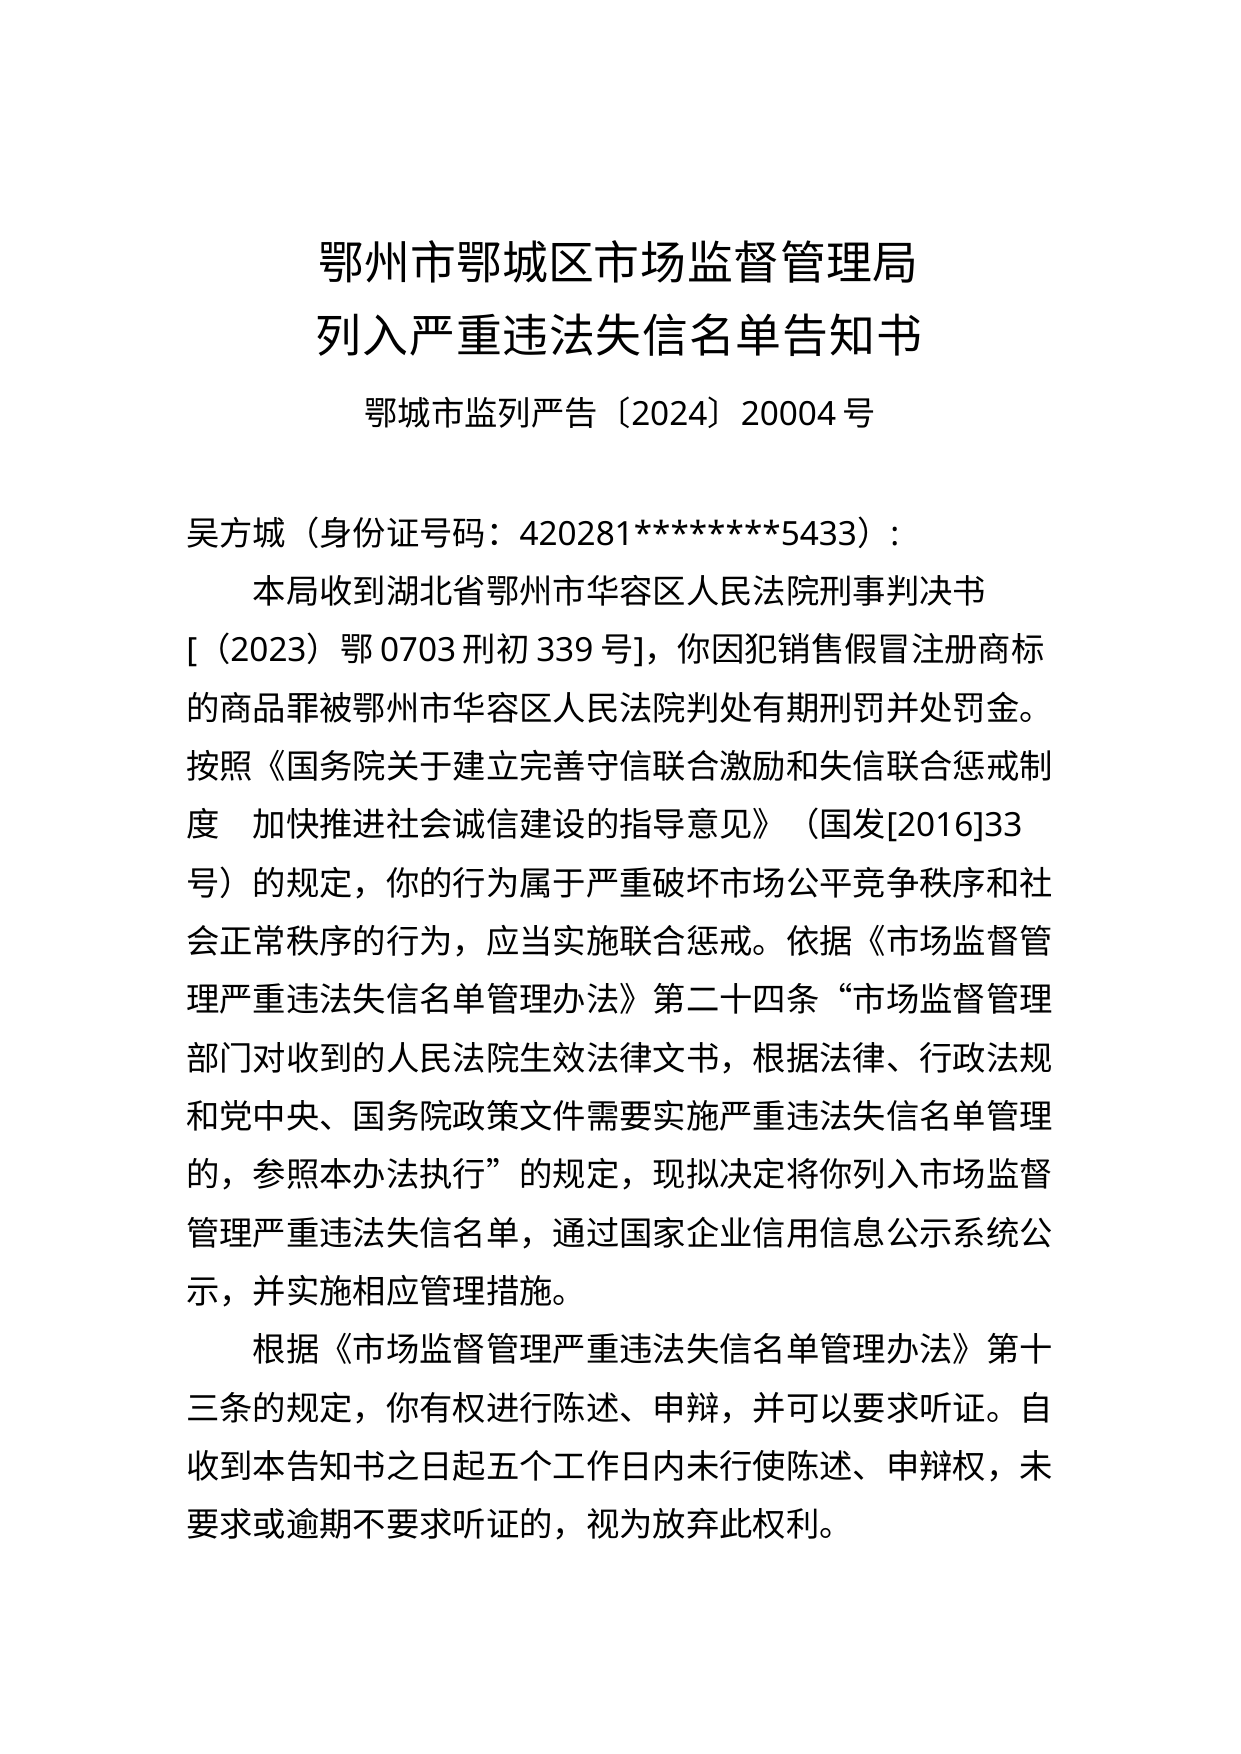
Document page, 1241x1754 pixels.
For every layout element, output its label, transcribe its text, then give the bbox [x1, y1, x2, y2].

text 根据《市场监督管理严重违法失信名单管理办法》第十三条的规定，你有权进行陈述、申辩，并可以要求听证。自收到本告知书之日起五个工作日内未行使陈述、申辩权，未要求或逾期不要求听证的，视为放弃此权利。 [186, 1315, 1054, 1548]
text 列入严重违法失信名单告知书 [186, 294, 1051, 367]
text 吴方城（身份证号码：420281********5433）: [186, 498, 1054, 557]
text 本局收到湖北省鄂州市华容区人民法院刑事判决书[（2023）鄂0703刑初339号]，你因犯销售假冒注册商标的商品罪被鄂州市华容区人民法院判处有期刑罚并处罚金。按照《国务院关于建立完善守信联合激励和失信联合惩戒制度 加快推进社会诚信建设的指导意见》（国发[2016]33号）的规定，你的行为属于严重破坏市场公平竞争秩序和社会正常秩序的行为，应当实施联合惩戒。依据《市场监督管理严重违法失信名单管理办法》第二十四条“市场监督管理部门对收到的人民法院生效法律文书，根据法律、行政法规和党中央、国务院政策文件需要实施严重违法失信名单管理的，参照本办法执行”的规定，现拟决定将你列入市场监督管理严重违法失信名单，通过国家企业信用信息公示系统公示，并实施相应管理措施。 [186, 557, 1054, 1315]
text 鄂州市鄂城区市场监督管理局 [186, 221, 1051, 294]
text 鄂城市监列严告〔2024〕20004号 [186, 367, 1054, 440]
